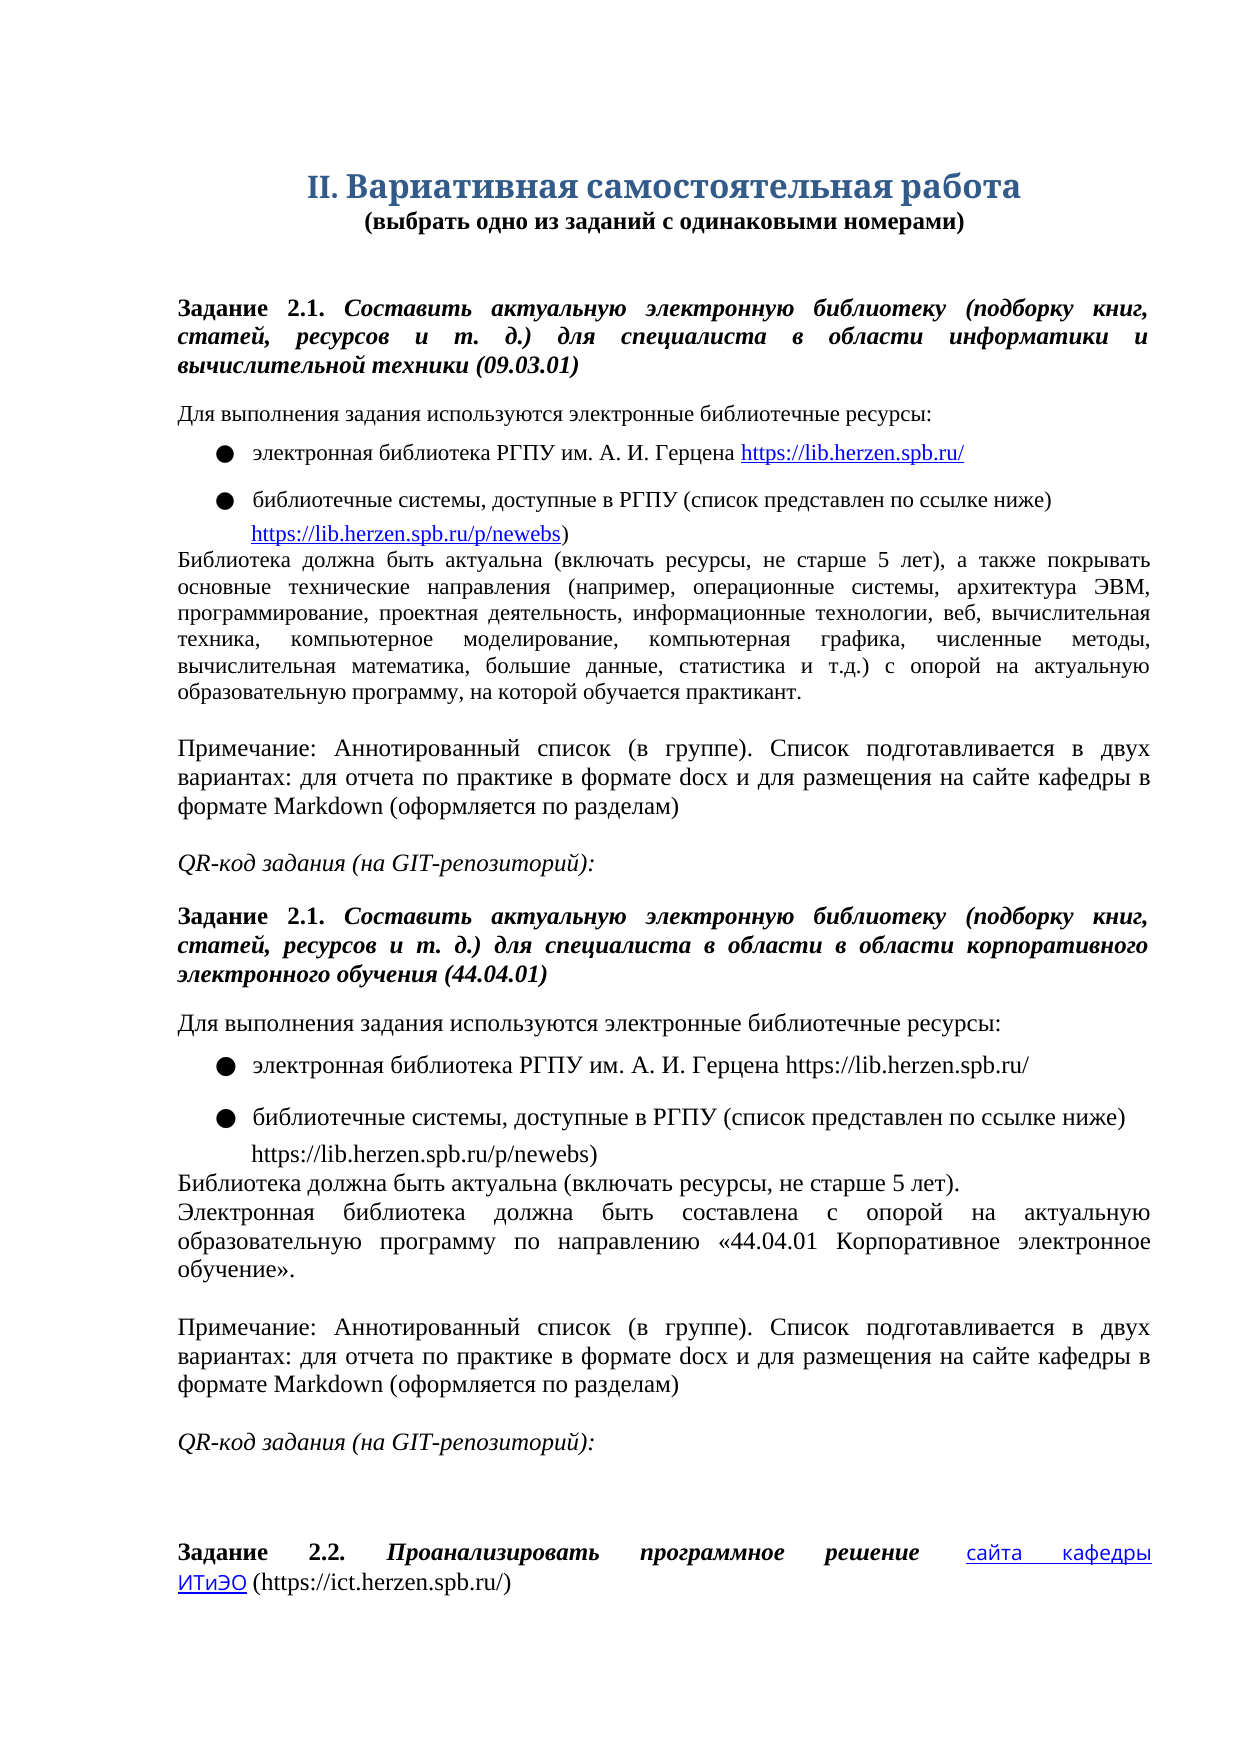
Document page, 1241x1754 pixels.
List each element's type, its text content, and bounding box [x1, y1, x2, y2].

text Электронная библиотека должна быть составлена с опорой на актуальную образовательную программу по направлению «44.04.01 Корпоративное электронное обучение». [177, 1197, 1152, 1283]
text QR-код задания (на GIT-репозиторий): [177, 1427, 1152, 1456]
text https://lib.herzen.spb.ru/p/newebs) [177, 520, 1152, 546]
text Задание 2.1. Составить актуальную электронную библиотеку (подборку книг, статей, ресурсов и т. д.) для специалиста в области информатики и вычислительной техники (09.03.01) [177, 293, 1152, 379]
text Библиотека должна быть актуальна (включать ресурсы, не старше 5 лет). [177, 1168, 1152, 1197]
text Примечание: Аннотированный список (в группе). Список подготавливается в двух вариантах: для отчета по практике в формате docx и для размещения на сайте кафедры в формате Markdown (оформляется по разделам) [177, 1312, 1152, 1398]
text Для выполнения задания используются электронные библиотечные ресурсы: [177, 1008, 1152, 1037]
list электронная библиотека РГПУ им. А. И. Герцена https://lib.herzen.spb.ru/ [215, 1037, 1152, 1088]
text Библиотека должна быть актуальна (включать ресурсы, не старше 5 лет), а также покрывать основные технические направления (например, операционные системы, архитектура ЭВМ, программирование, проектная деятельность, информационные технологии, веб, вычислительная техника, компьютерное моделирование, компьютерная графика, численные методы, вычислительная математика, большие данные, статистика и т.д.) с опорой на актуальную образовательную программу, на которой обучается практикант. [177, 546, 1152, 704]
list библиотечные системы, доступные в РГПУ (список представлен по ссылке ниже) [215, 1088, 1152, 1139]
subtitle II. Вариативная самостоятельная работа [177, 168, 1152, 206]
list библиотечные системы, доступные в РГПУ (список представлен по ссылке ниже) [215, 473, 1152, 520]
text Примечание: Аннотированный список (в группе). Список подготавливается в двух вариантах: для отчета по практике в формате docx и для размещения на сайте кафедры в формате Markdown (оформляется по разделам) [177, 733, 1152, 819]
text https://lib.herzen.spb.ru/p/newebs) [177, 1139, 1152, 1168]
text Для выполнения задания используются электронные библиотечные ресурсы: [177, 400, 1152, 426]
text (выбрать одно из заданий с одинаковыми номерами) [177, 206, 1152, 235]
text Задание 2.2. Проанализировать программное решение сайта кафедры ИТиЭО (https://ict.herzen.spb.ru/) [177, 1537, 1152, 1596]
text Задание 2.1. Составить актуальную электронную библиотеку (подборку книг, статей, ресурсов и т. д.) для специалиста в области в области корпоративного электронного обучения (44.04.01) [177, 901, 1152, 987]
text QR-код задания (на GIT-репозиторий): [177, 848, 1152, 877]
list электронная библиотека РГПУ им. А. И. Герцена https://lib.herzen.spb.ru/ [215, 426, 1152, 473]
